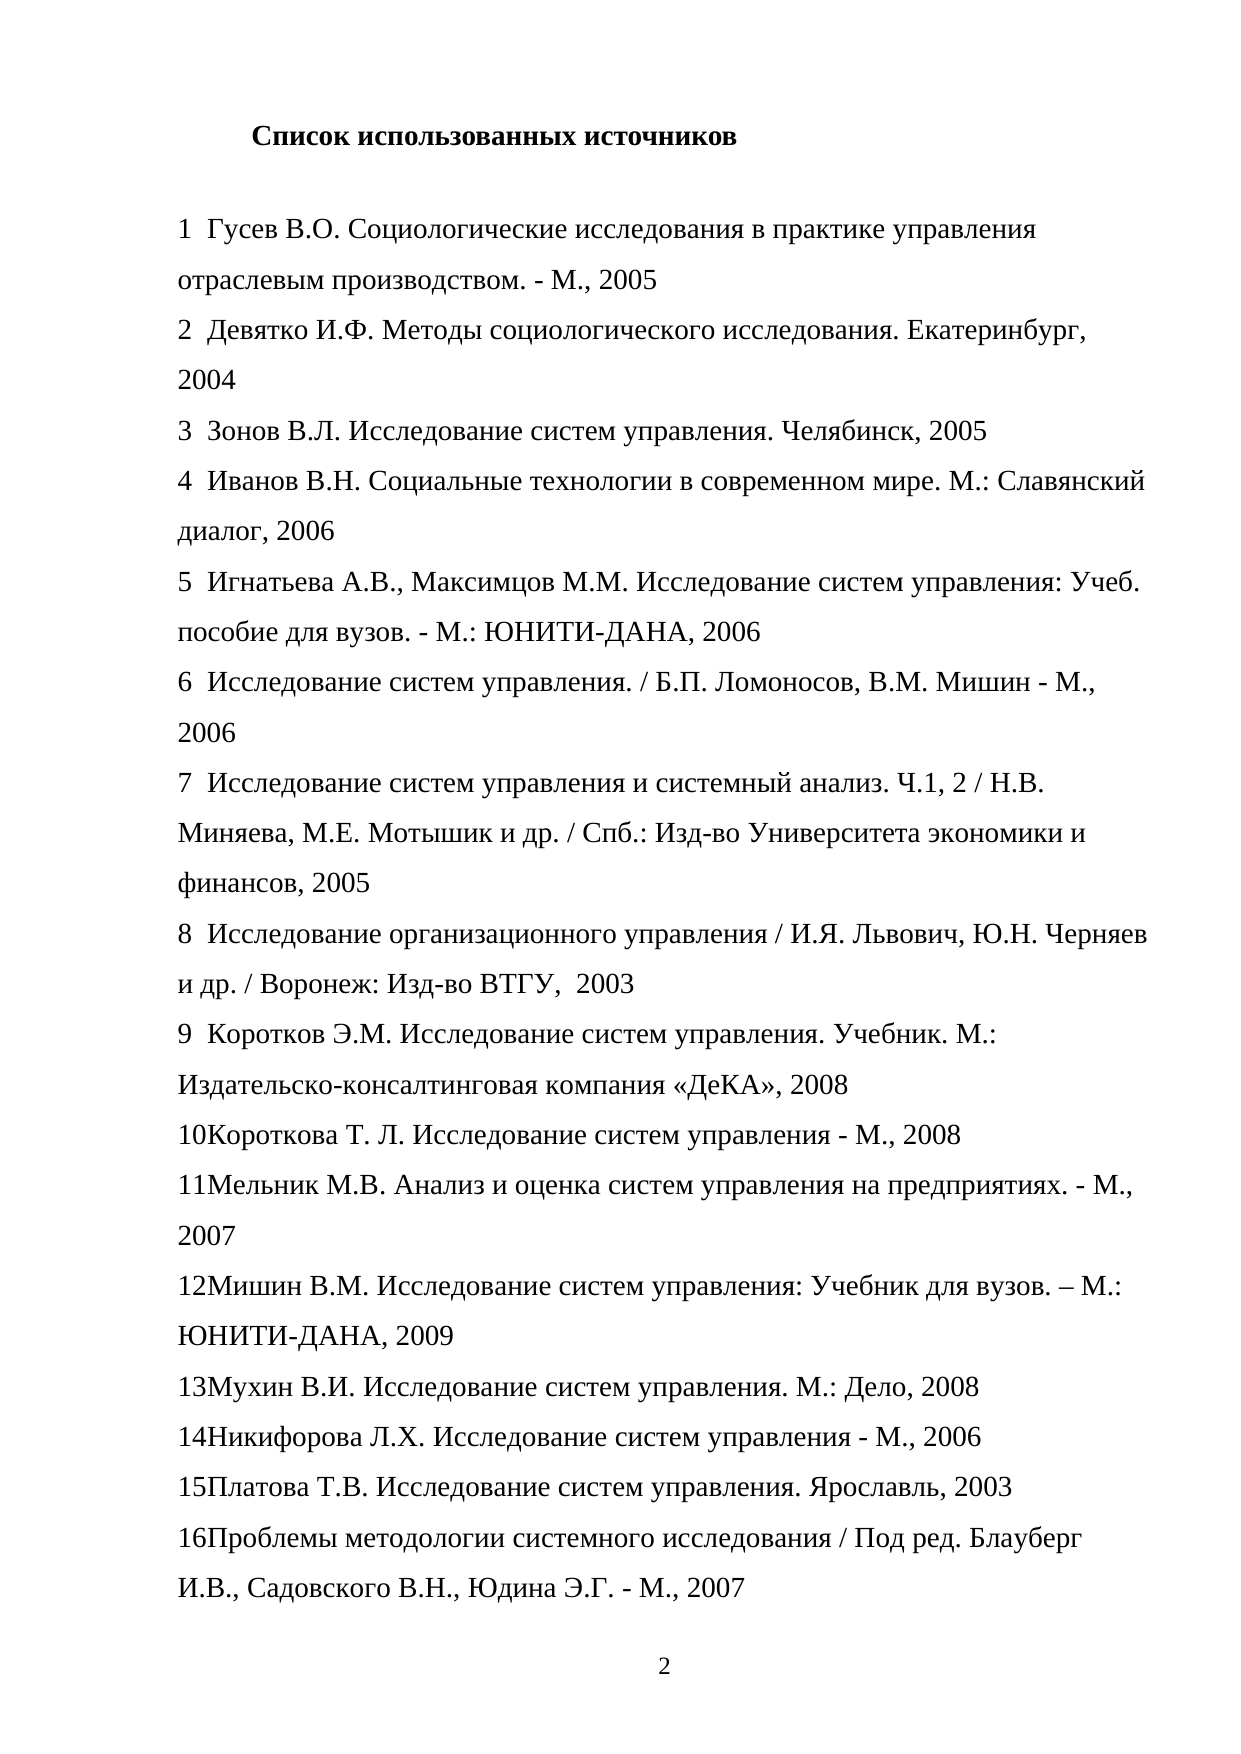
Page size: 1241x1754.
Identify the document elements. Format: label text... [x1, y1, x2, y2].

text 12 Мишин В.М. Исследование систем управления: Учебник для вузов. – М.: ЮНИТИ-ДАНА, 2009 [177, 1268, 1152, 1352]
text 15 Платова Т.В. Исследование систем управления. Ярославль, 2003 [177, 1469, 1152, 1503]
text 3 Зонов В.Л. Исследование систем управления. Челябинск, 2005 [177, 413, 1152, 446]
text 10 Короткова Т. Л. Исследование систем управления - М., 2008 [177, 1117, 1152, 1151]
text 16 Проблемы методологии системного исследования / Под ред. Блауберг И.В., Садовского В.Н., Юдина Э.Г. - М., 2007 [177, 1520, 1152, 1603]
text 5 Игнатьева А.В., Максимцов М.М. Исследование систем управления: Учеб. пособие для вузов. - М.: ЮНИТИ-ДАНА, 2006 [177, 564, 1152, 648]
text 7 Исследование систем управления и системный анализ. Ч.1, 2 / Н.В. Миняева, М.Е. Мотышик и др. / Спб.: Изд-во Университета экономики и финансов, 2005 [177, 765, 1152, 899]
subtitle Список использованных источников [177, 118, 1152, 152]
text 11 Мельник М.В. Анализ и оценка систем управления на предприятиях. - М., 2007 [177, 1167, 1152, 1251]
text 1 Гусев В.О. Социологические исследования в практике управления отраслевым производством. - М., 2005 [177, 212, 1152, 295]
text 4 Иванов В.Н. Социальные технологии в современном мире. М.: Славянский диалог, 2006 [177, 463, 1152, 547]
text 6 Исследование систем управления. / Б.П. Ломоносов, В.М. Мишин - М., 2006 [177, 664, 1152, 748]
text 14 Никифорова Л.Х. Исследование систем управления - М., 2006 [177, 1419, 1152, 1453]
text 13 Мухин В.И. Исследование систем управления. М.: Дело, 2008 [177, 1369, 1152, 1402]
text 9 Коротков Э.М. Исследование систем управления. Учебник. М.: Издательско-консалтинговая компания «ДеКА», 2008 [177, 1017, 1152, 1100]
text 2 Девятко И.Ф. Методы социологического исследования. Екатеринбург, 2004 [177, 312, 1152, 396]
text 8 Исследование организационного управления / И.Я. Львович, Ю.Н. Черняев и др. / Воронеж: Изд-во ВТГУ, 2003 [177, 916, 1152, 1000]
